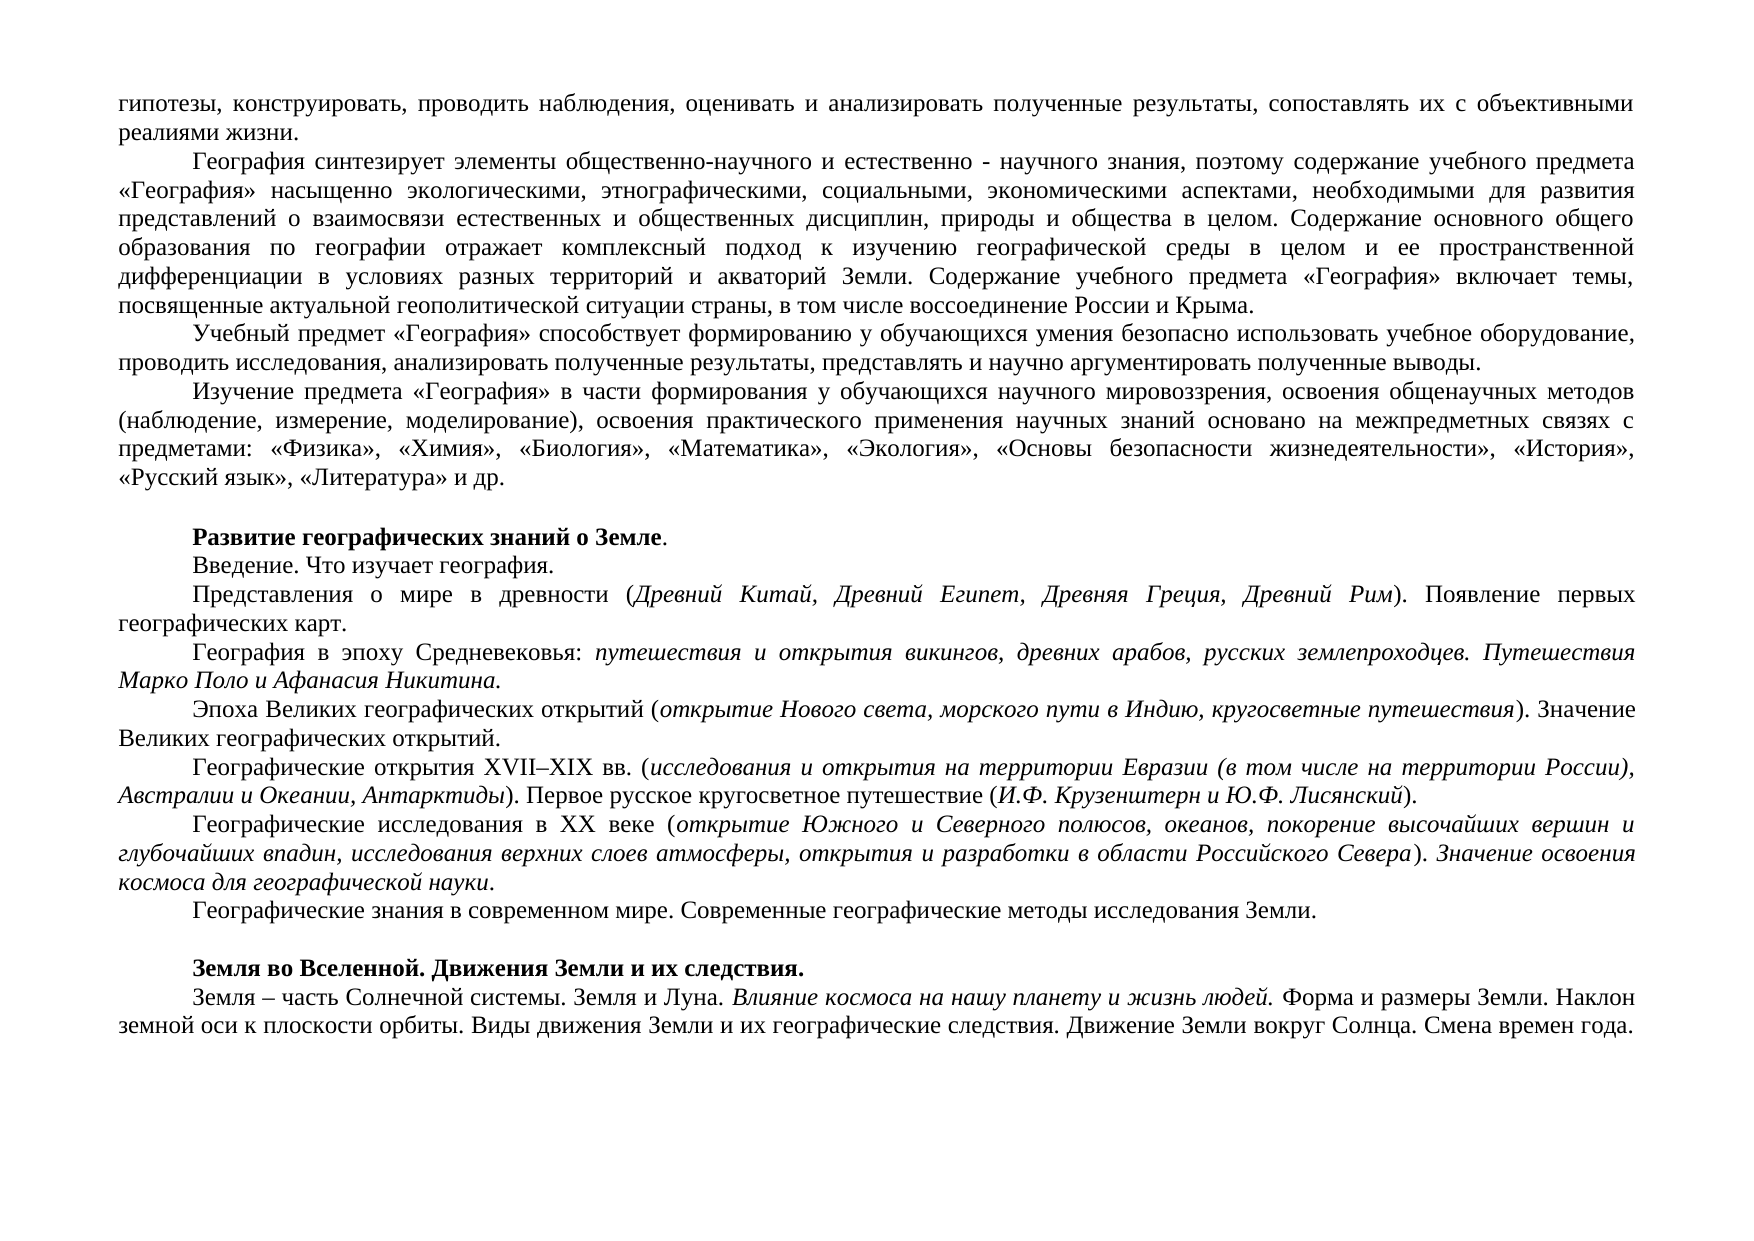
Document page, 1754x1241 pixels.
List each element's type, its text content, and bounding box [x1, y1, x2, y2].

text География в эпоху Средневековья: путешествия и открытия викингов, древних арабов, русских землепроходцев. Путешествия Марко Поло и Афанасия Никитина. [118, 637, 1636, 694]
text Изучение предмета «География» в части формирования у обучающихся научного мировоззрения, освоения общенаучных методов (наблюдение, измерение, моделирование), освоения практического применения научных знаний основано на межпредметных связях с предметами: «Физика», «Химия», «Биология», «Математика», «Экология», «Основы безопасности жизнедеятельности», «История», «Русский язык», «Литература» и др. [118, 376, 1636, 491]
text Развитие географических знаний о Земле. [118, 522, 1636, 550]
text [118, 982, 1636, 1039]
text Географические знания в современном мире. Современные географические методы исследования Земли. [118, 895, 1636, 924]
text Представления о мире в древности (Древний Китай, Древний Египет, Древняя Греция, Древний Рим). Появление первых географических карт. [118, 579, 1636, 637]
text Введение. Что изучает география. [118, 550, 1636, 579]
text Учебный предмет «География» способствует формированию у обучающихся умения безопасно использовать учебное оборудование, проводить исследования, анализировать полученные результаты, представлять и научно аргументировать полученные выводы. [118, 318, 1636, 376]
text Географические открытия XVII–XIX вв. (исследования и открытия на территории Евразии (в том числе на территории России), Австралии и Океании, Антарктиды). Первое русское кругосветное путешествие (И.Ф. Крузенштерн и Ю.Ф. Лисянский). [118, 752, 1636, 809]
text Эпоха Великих географических открытий (открытие Нового света, морского пути в Индию, кругосветные путешествия). Значение Великих географических открытий. [118, 694, 1636, 752]
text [118, 88, 1636, 146]
text Географические исследования в ХХ веке (открытие Южного и Северного полюсов, океанов, покорение высочайших вершин и глубочайших впадин, исследования верхних слоев атмосферы, открытия и разработки в области Российского Севера). Значение освоения космоса для географической науки. [118, 809, 1636, 895]
text Земля во Вселенной. Движения Земли и их следствия. [118, 953, 1636, 982]
text География синтезирует элементы общественно-научного и естественно - научного знания, поэтому содержание учебного предмета «География» насыщенно экологическими, этнографическими, социальными, экономическими аспектами, необходимыми для развития представлений о взаимосвязи естественных и общественных дисциплин, природы и общества в целом. Содержание основного общего образования по географии отражает комплексный подход к изучению географической среды в целом и ее пространственной дифференциации в условиях разных территорий и акваторий Земли. Содержание учебного предмета «География» включает темы, посвященные актуальной геополитической ситуации страны, в том числе воссоединение России и Крыма. [118, 146, 1636, 318]
